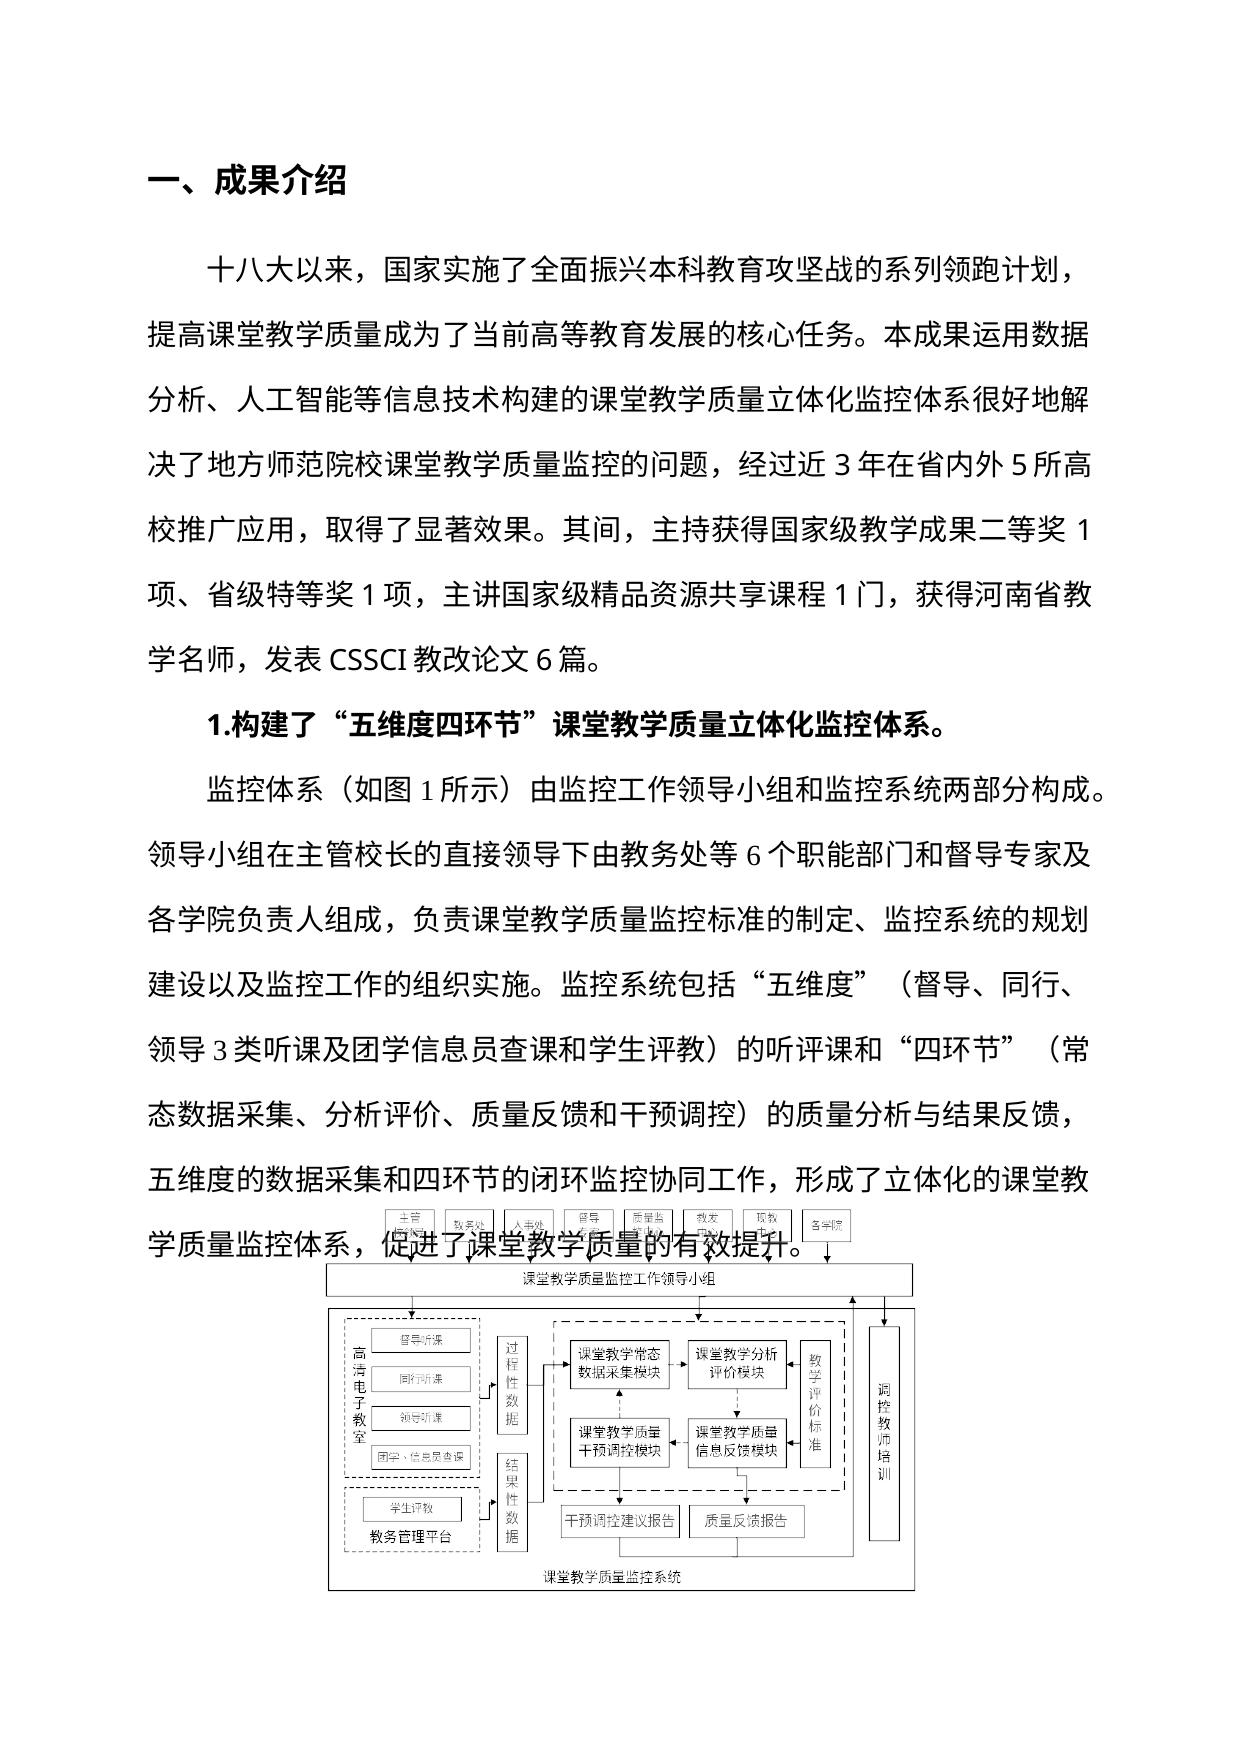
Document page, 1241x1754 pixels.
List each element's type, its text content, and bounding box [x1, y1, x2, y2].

subtitle 一、成果介绍 [148, 146, 1092, 211]
text 1.构建了“五维度四环节”课堂教学质量立体化监控体系。 [148, 690, 1092, 755]
text 十八大以来，国家实施了全面振兴本科教育攻坚战的系列领跑计划，提高课堂教学质量成为了当前高等教育发展的核心任务。本成果运用数据分析、人工智能等信息技术构建的课堂教学质量立体化监控体系很好地解决了地方师范院校课堂教学质量监控的问题，经过近3年在省内外5所高校推广应用，取得了显著效果。其间，主持获得国家级教学成果二等奖1项、省级特等奖1项，主讲国家级精品资源共享课程1门，获得河南省教学名师，发表CSSCI教改论文6篇。 [148, 235, 1092, 690]
text 监控体系（如图1所示）由监控工作领导小组和监控系统两部分构成。领导小组在主管校长的直接领导下由教务处等6个职能部门和督导专家及各学院负责人组成，负责课堂教学质量监控标准的制定、监控系统的规划建设以及监控工作的组织实施。监控系统包括“五维度”（督导、同行、领导3类听课及团学信息员查课和学生评教）的听评课和“四环节”（常态数据采集、分析评价、质量反馈和干预调控）的质量分析与结果反馈，五维度的数据采集和四环节的闭环监控协同工作，形成了立体化的课堂教学质量监控体系，促进了课堂教学质量的有效提升。 [148, 755, 1092, 1275]
